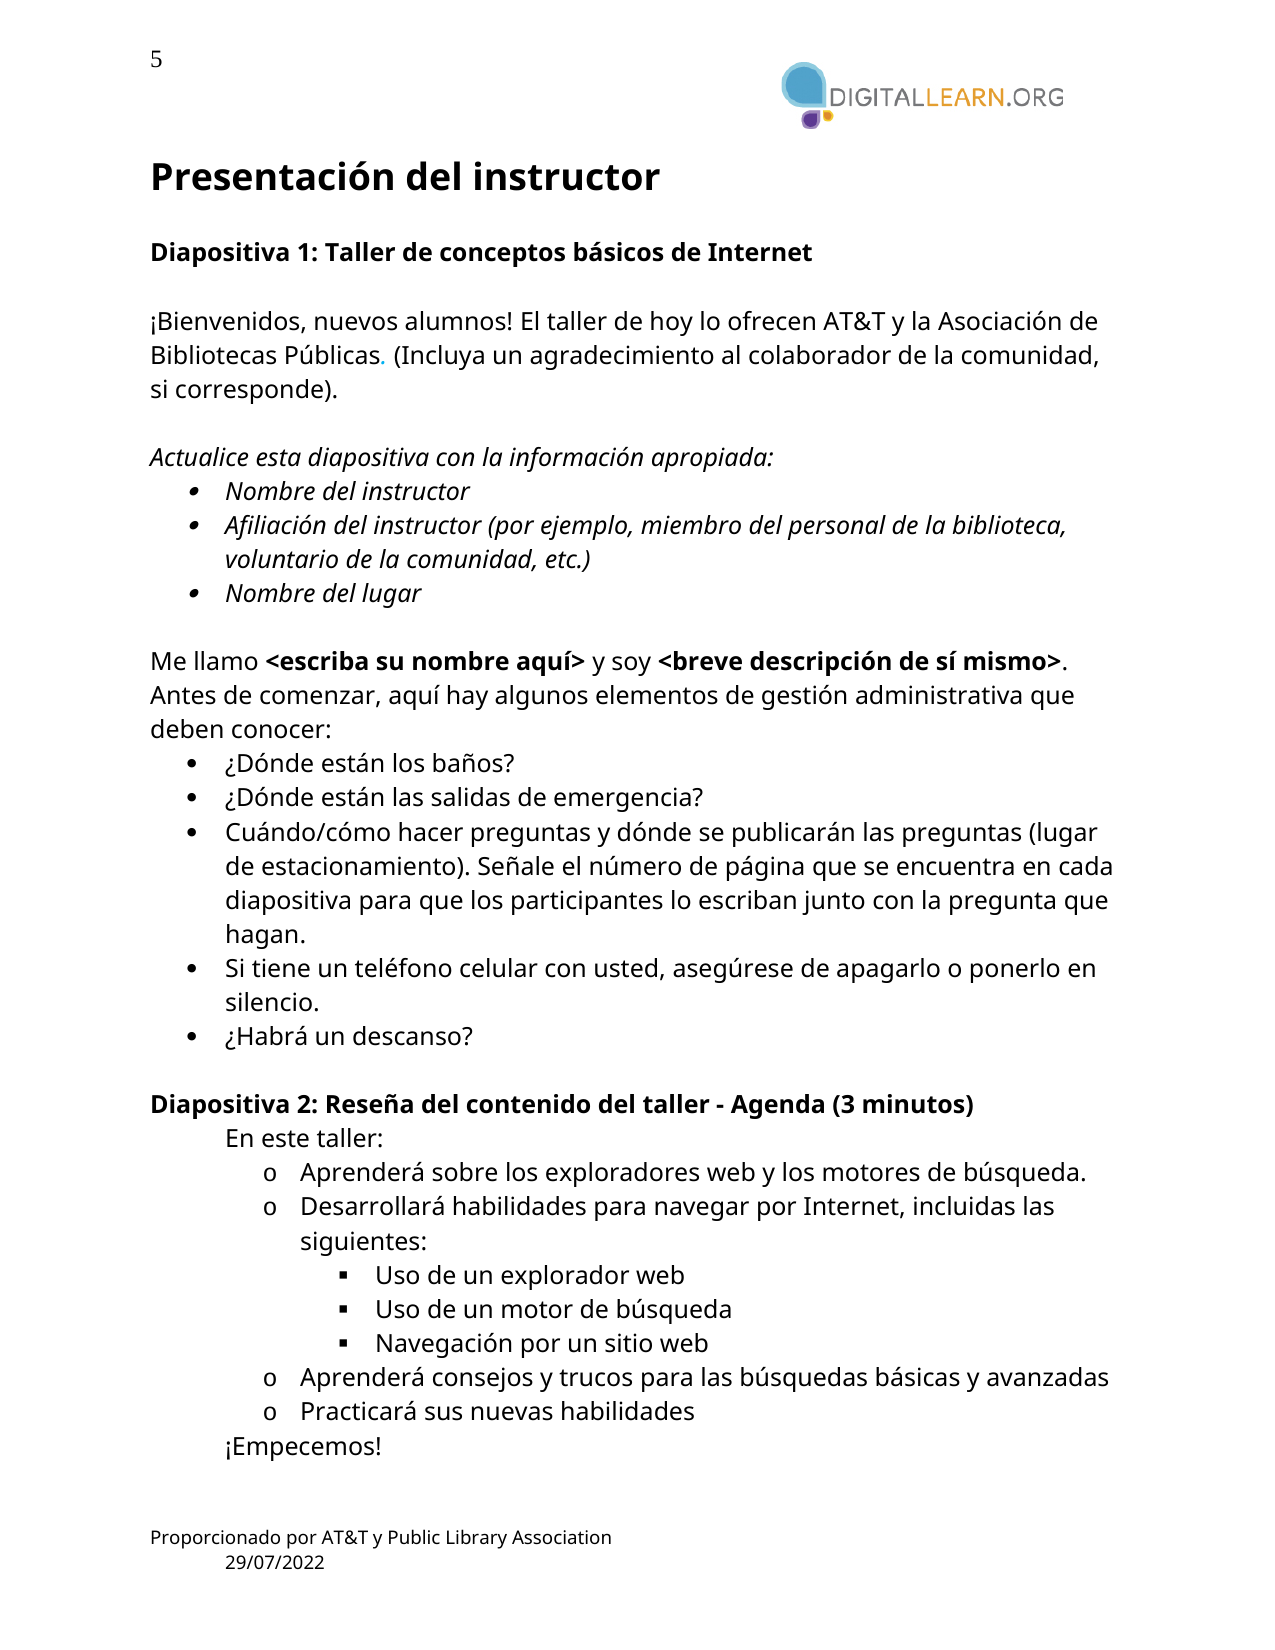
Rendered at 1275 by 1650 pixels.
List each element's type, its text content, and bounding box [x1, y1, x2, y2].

text ¡Empecemos! [150, 1428, 1125, 1462]
text Actualice esta diapositiva con la información apropiada: [150, 439, 1125, 473]
list Nombre del lugar [187, 576, 1125, 610]
list Desarrollará habilidades para navegar por Internet, incluidas las siguientes: [262, 1189, 1125, 1257]
list ¿Habrá un descanso? [187, 1018, 1125, 1053]
list Practicará sus nuevas habilidades [262, 1394, 1125, 1428]
list Aprenderá consejos y trucos para las búsquedas básicas y avanzadas [262, 1359, 1125, 1394]
list Nombre del instructor [187, 473, 1125, 508]
list Navegación por un sitio web [337, 1326, 1125, 1359]
list ¿Dónde están los baños? [187, 746, 1125, 780]
text Diapositiva 2: Reseña del contenido del taller - Agenda (3 minutos) [150, 1087, 1125, 1121]
picture [781, 62, 1063, 129]
list Aprenderá sobre los exploradores web y los motores de búsqueda. [262, 1155, 1125, 1189]
list Uso de un explorador web [337, 1257, 1125, 1291]
list Cuándo/cómo hacer preguntas y dónde se publicarán las preguntas (lugar de estacionamiento). Señale el número de página que se encuentra en cada diapositiva para que los participantes lo escriban junto con la pregunta que hagan. [187, 814, 1125, 950]
list Afiliación del instructor (por ejemplo, miembro del personal de la biblioteca, voluntario de la comunidad, etc.) [187, 508, 1125, 576]
text En este taller: [150, 1121, 1125, 1155]
list Uso de un motor de búsqueda [337, 1291, 1125, 1326]
list ¿Dónde están las salidas de emergencia? [187, 780, 1125, 814]
text Me llamo <escriba su nombre aquí> y soy <breve descripción de sí mismo>. Antes de comenzar, aquí hay algunos elementos de gestión administrativa que deben conocer: [150, 644, 1125, 746]
text Diapositiva 1: Taller de conceptos básicos de Internet [150, 235, 1125, 269]
list Si tiene un teléfono celular con usted, asegúrese de apagarlo o ponerlo en silencio. [187, 950, 1125, 1018]
text ¡Bienvenidos, nuevos alumnos! El taller de hoy lo ofrecen AT&T y la Asociación de Bibliotecas Públicas. (Incluya un agradecimiento al colaborador de la comunidad, si corresponde). [150, 303, 1125, 405]
text Presentación del instructor [150, 150, 1125, 201]
